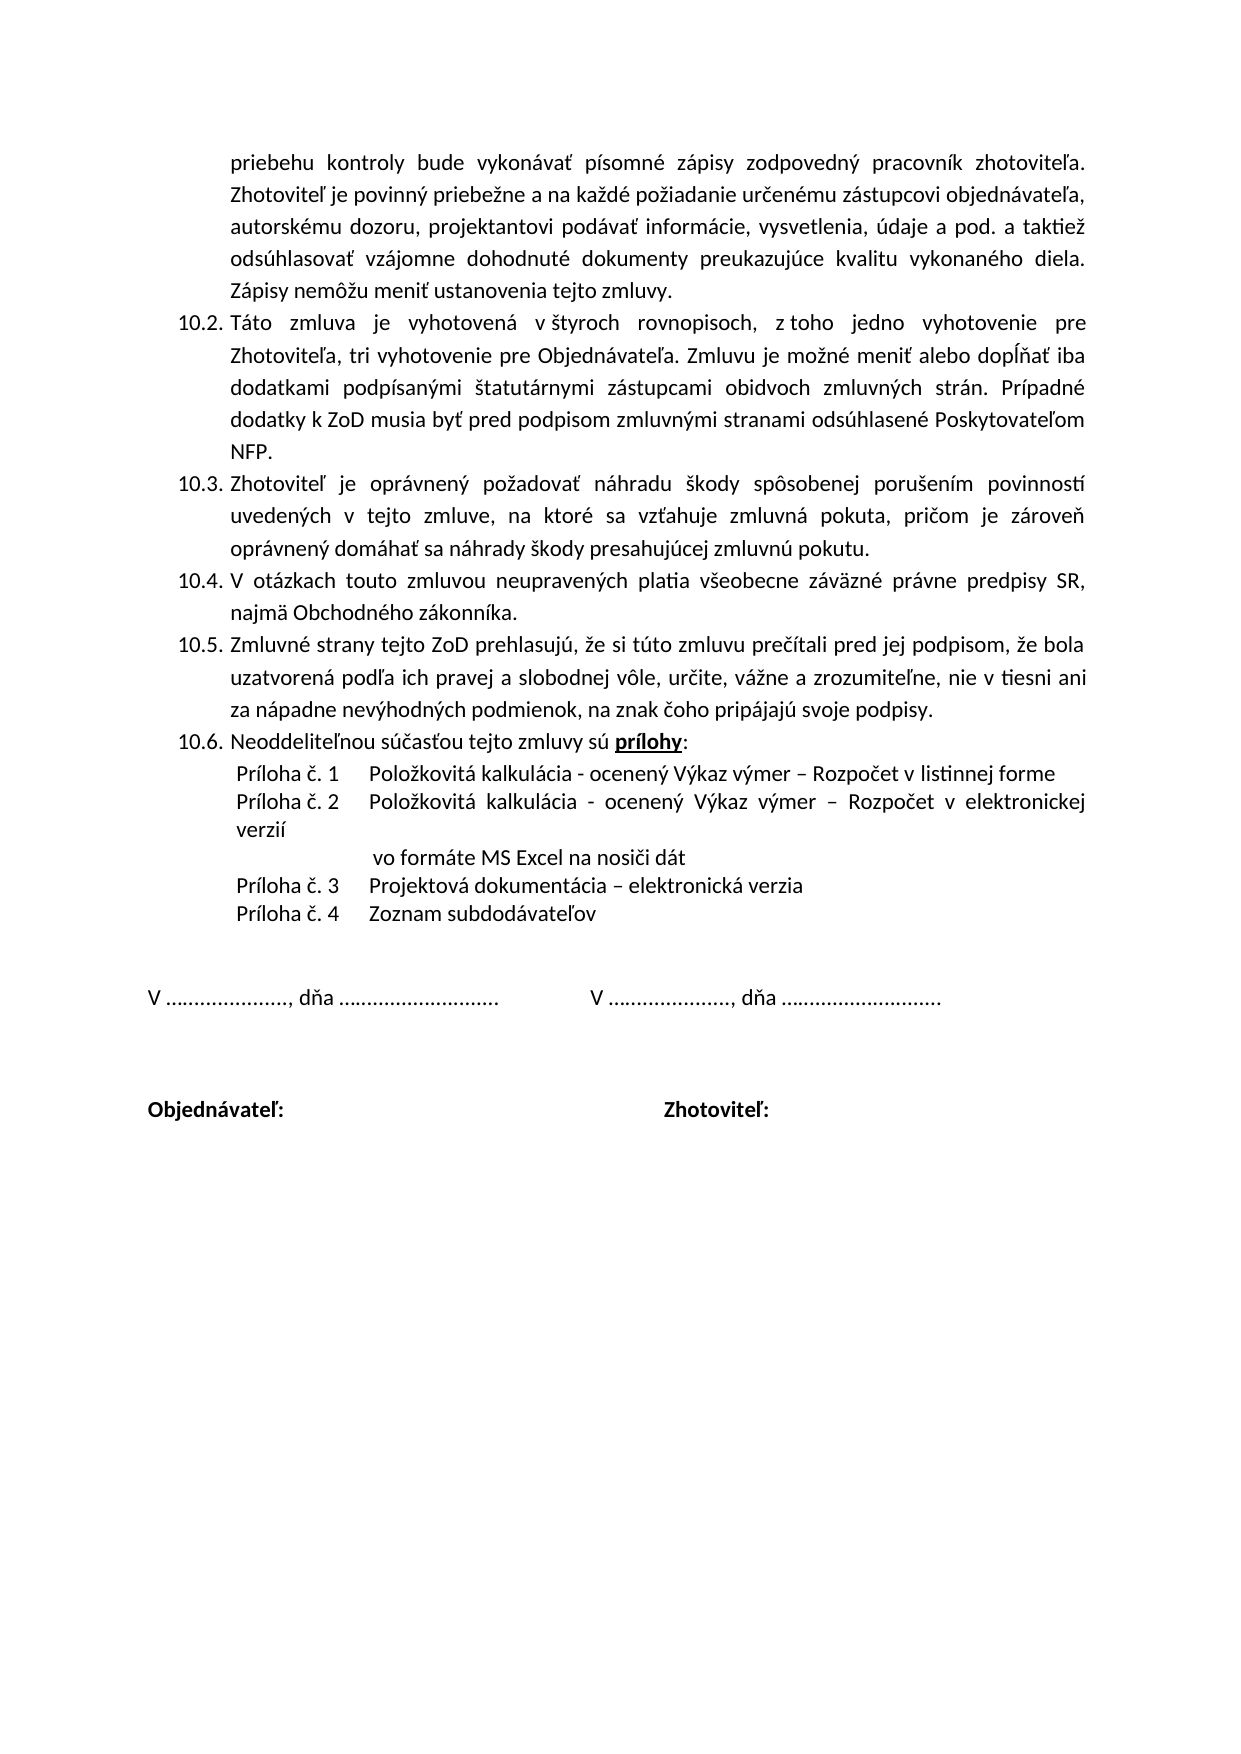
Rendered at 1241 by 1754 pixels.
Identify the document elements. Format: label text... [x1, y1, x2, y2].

text V ….................., dňa …......................... V ….................., dňa …......................... [148, 983, 1093, 1011]
list Zmluvné strany tejto ZoD prehlasujú, že si túto zmluvu prečítali pred jej podpisom, že bola uzatvorená podľa ich pravej a slobodnej vôle, určite, vážne a zrozumiteľne, nie v tiesni ani za nápadne nevýhodných podmienok, na znak čoho pripájajú svoje podpisy. [177, 630, 1087, 723]
list V otázkach touto zmluvou neupravených platia všeobecne záväzné právne predpisy SR, najmä Obchodného zákonníka. [177, 566, 1087, 626]
text Príloha č. 1 Položkovitá kalkulácia - ocenený Výkaz výmer – Rozpočet v listinnej forme [148, 759, 1087, 787]
text Objednávateľ: Zhotoviteľ: [148, 1095, 1093, 1123]
text vo formáte MS Excel na nosiči dát [311, 843, 1087, 871]
list Neoddeliteľnou súčasťou tejto zmluvy sú prílohy: [177, 727, 1087, 755]
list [177, 148, 1087, 304]
text Príloha č. 3 Projektová dokumentácia – elektronická verzia [148, 871, 1087, 899]
list Zhotoviteľ je oprávnený požadovať náhradu škody spôsobenej porušením povinností uvedených v tejto zmluve, na ktoré sa vzťahuje zmluvná pokuta, pričom je zároveň oprávnený domáhať sa náhrady škody presahujúcej zmluvnú pokutu. [177, 469, 1087, 562]
text Príloha č. 2 Položkovitá kalkulácia - ocenený Výkaz výmer – Rozpočet v elektronickej verzií [148, 787, 1087, 843]
list Táto zmluva je vyhotovená v štyroch rovnopisoch, z toho jedno vyhotovenie pre Zhotoviteľa, tri vyhotovenie pre Objednávateľa. Zmluvu je možné meniť alebo dopĺňať iba dodatkami podpísanými štatutárnymi zástupcami obidvoch zmluvných strán. Prípadné dodatky k ZoD musia byť pred podpisom zmluvnými stranami odsúhlasené Poskytovateľom NFP. [177, 308, 1087, 465]
text Príloha č. 4 Zoznam subdodávateľov [236, 899, 1087, 927]
